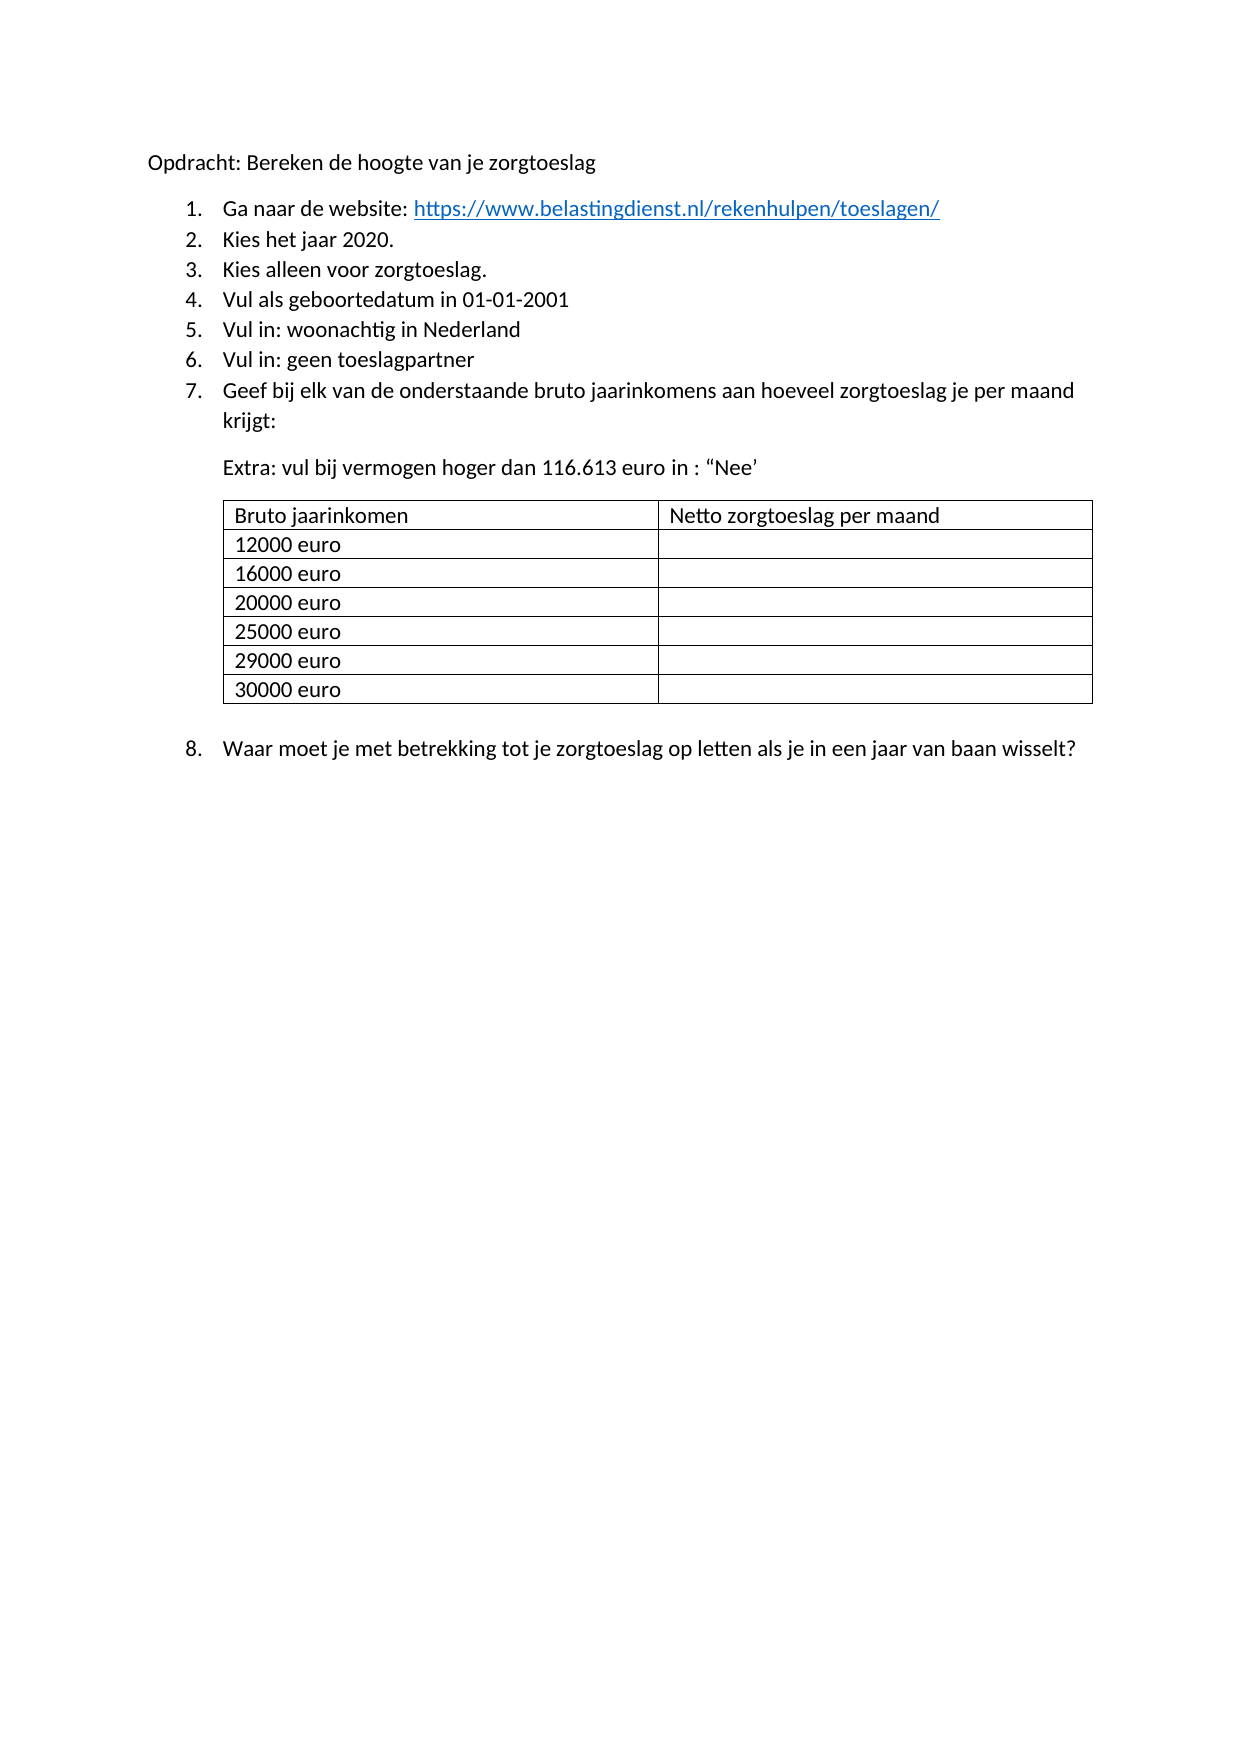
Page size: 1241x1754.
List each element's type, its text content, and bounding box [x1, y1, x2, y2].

table_cell 16000 euro [224, 559, 658, 587]
table_cell [659, 675, 1092, 703]
table_cell 25000 euro [224, 617, 658, 645]
table_cell 20000 euro [224, 588, 658, 616]
list Kies alleen voor zorgtoeslag. [185, 255, 1093, 283]
list Geef bij elk van de onderstaande bruto jaarinkomens aan hoeveel zorgtoeslag je per maand krijgt: [185, 376, 1093, 434]
list Waar moet je met betrekking tot je zorgtoeslag op letten als je in een jaar van baan wisselt? [185, 734, 1093, 762]
list Vul als geboortedatum in 01-01-2001 [185, 285, 1093, 313]
table_cell [659, 646, 1092, 674]
table_cell [659, 530, 1092, 558]
table_cell [659, 617, 1092, 645]
list Vul in: geen toeslagpartner [185, 346, 1093, 373]
list Ga naar de website: https://www.belastingdienst.nl/rekenhulpen/toeslagen/ [185, 194, 1093, 222]
table_header Bruto jaarinkomen [224, 501, 658, 529]
table_cell 29000 euro [224, 646, 658, 674]
text Opdracht: Bereken de hoogte van je zorgtoeslag [148, 148, 1093, 176]
list Vul in: woonachtig in Nederland [185, 315, 1093, 343]
table_cell 12000 euro [224, 530, 658, 558]
list Kies het jaar 2020. [185, 225, 1093, 253]
table_cell [659, 588, 1092, 616]
text Extra: vul bij vermogen hoger dan 116.613 euro in : “Nee’ [223, 453, 1093, 481]
table_cell [659, 559, 1092, 587]
table_header Netto zorgtoeslag per maand [659, 501, 1092, 529]
table_cell 30000 euro [224, 675, 658, 703]
